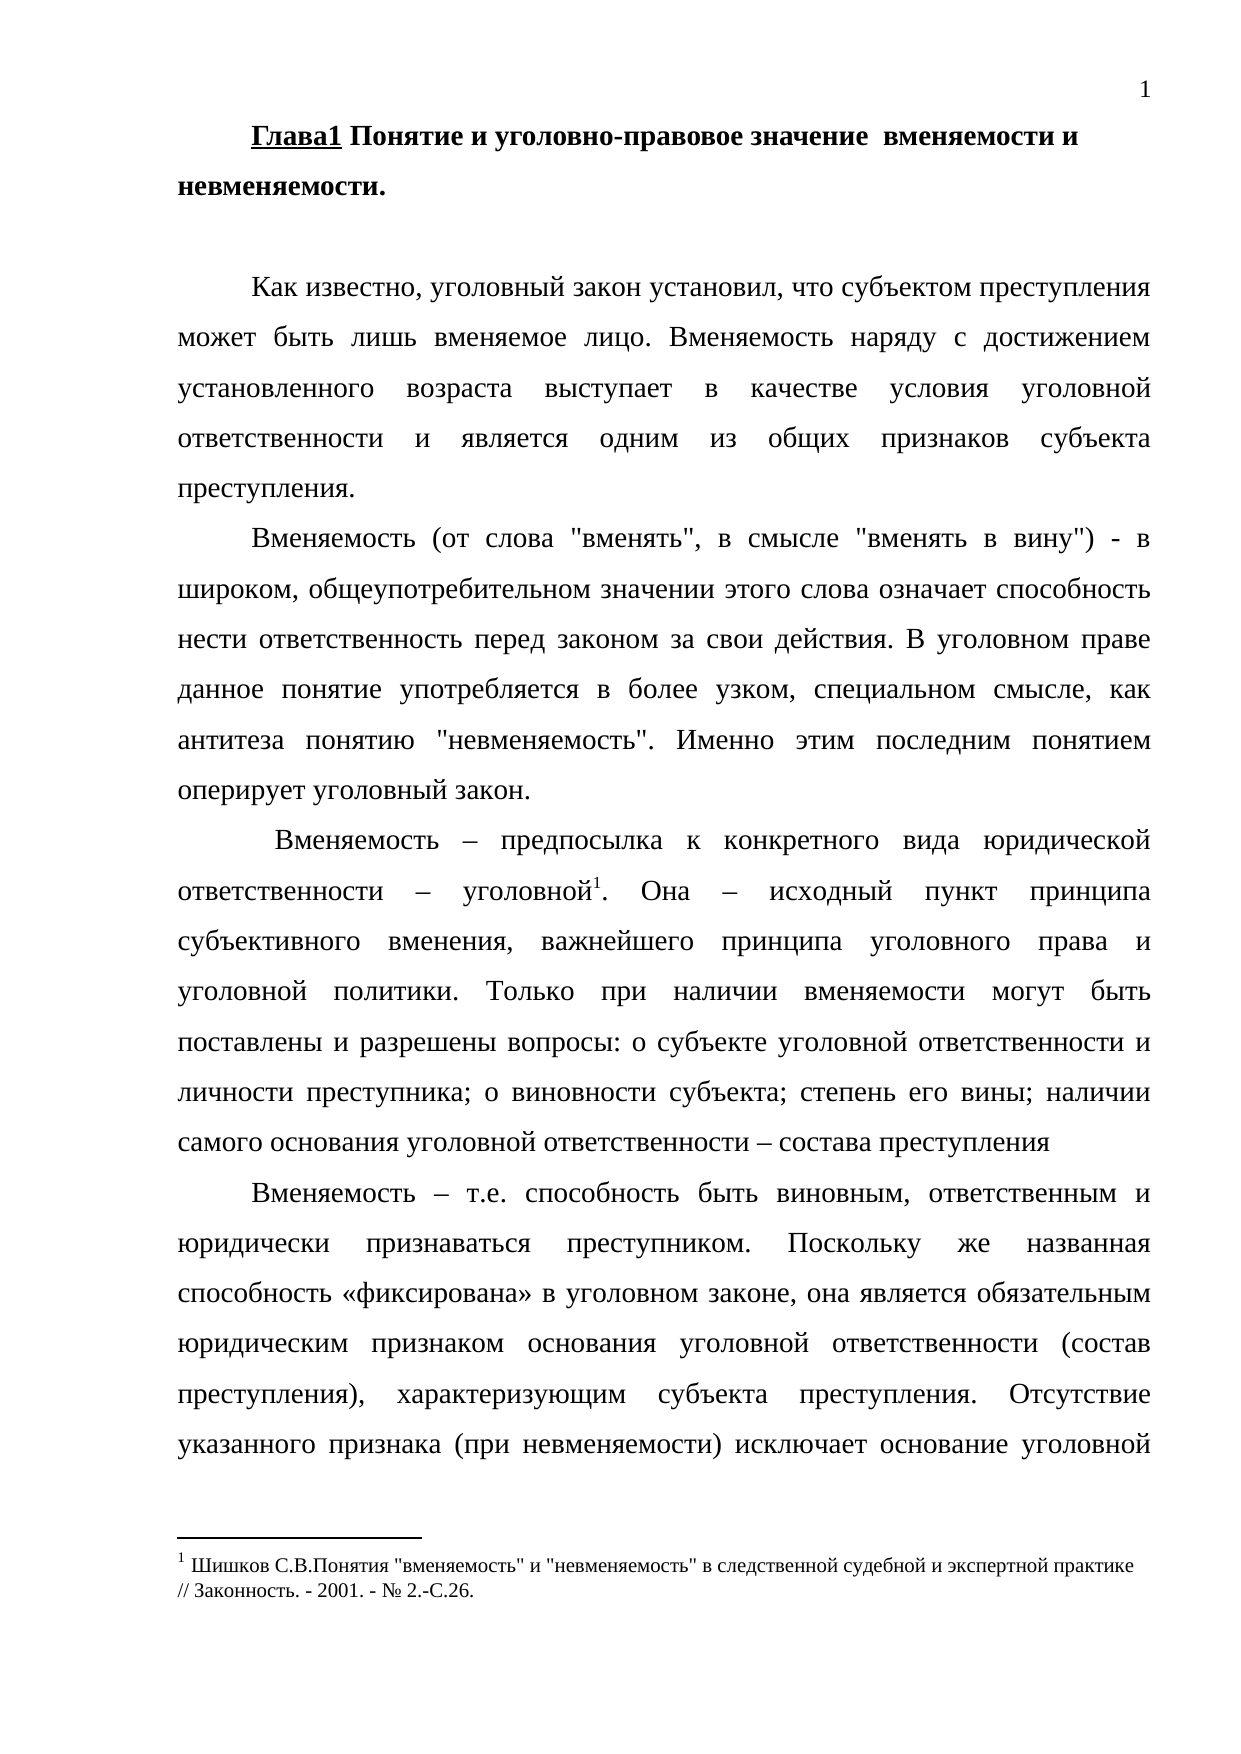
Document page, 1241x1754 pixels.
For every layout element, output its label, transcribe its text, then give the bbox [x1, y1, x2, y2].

text Вменяемость – предпосылка к конкретного вида юридической ответственности – уголовной. Она – исходный пункт принципа субъективного вменения, важнейшего принципа уголовного права и уголовной политики. Только при наличии вменяемости могут быть поставлены и разрешены вопросы: о субъекте уголовной ответственности и личности преступника; о виновности субъекта; степень его вины; наличии самого основания уголовной ответственности – состава преступления [177, 822, 1152, 1158]
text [177, 1175, 1152, 1460]
text Вменяемость (от слова "вменять", в смысле "вменять в вину") - в широком, общеупотребительном значении этого слова означает способность нести ответственность перед законом за свои действия. В уголовном праве данное понятие употребляется в более узком, специальном смысле, как антитеза понятию "невменяемость". Именно этим последним понятием оперирует уголовный закон. [177, 521, 1152, 806]
text Как известно, уголовный закон установил, что субъектом преступления может быть лишь вменяемое лицо. Вменяемость наряду с достижением установленного возраста выступает в качестве условия уголовной ответственности и является одним из общих признаков субъекта преступления. [177, 269, 1152, 504]
text Глава1 Понятие и уголовно-правовое значение вменяемости и невменяемости. [177, 118, 1152, 202]
